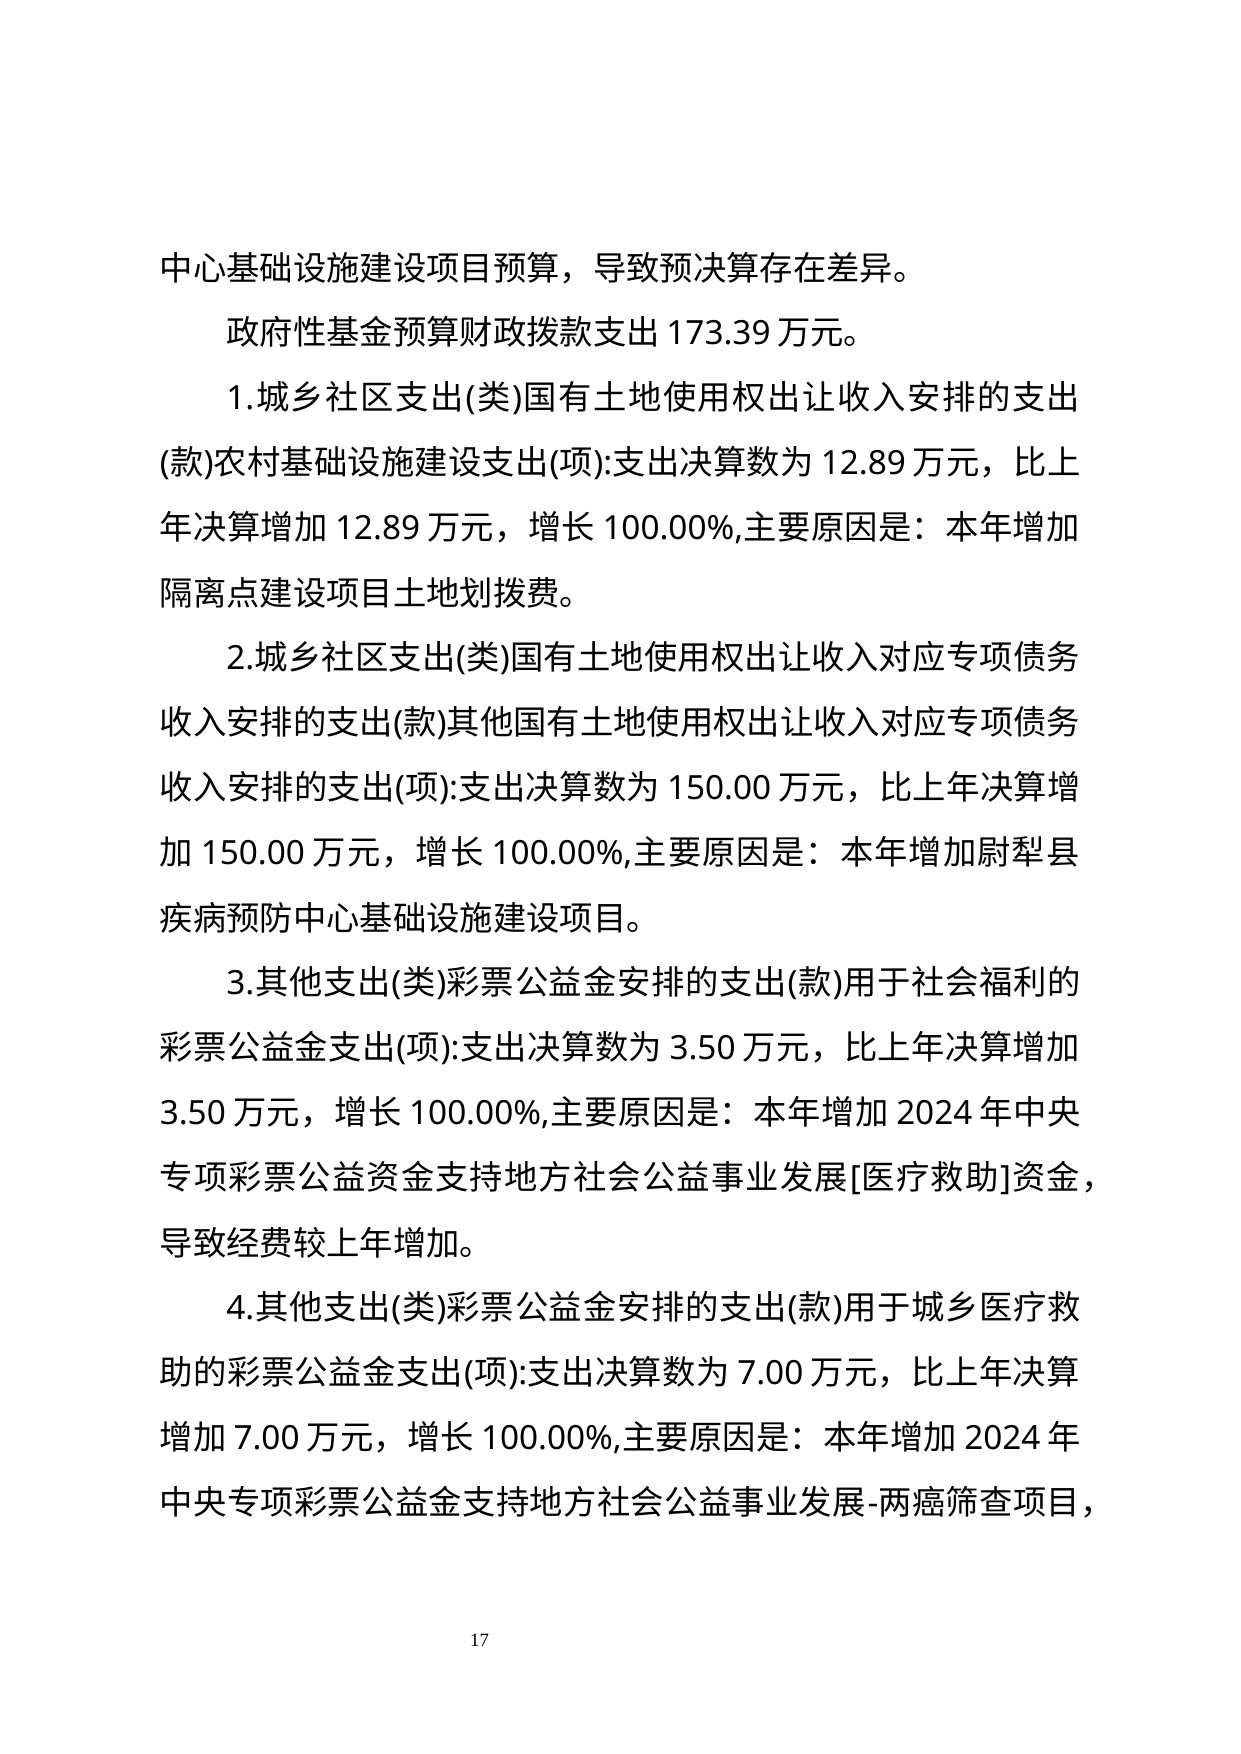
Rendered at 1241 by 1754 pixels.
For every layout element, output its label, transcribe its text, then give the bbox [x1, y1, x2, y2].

text 3.其他支出(类)彩票公益金安排的支出(款)用于社会福利的彩票公益金支出(项):支出决算数为3.50万元，比上年决算增加3.50万元，增长100.00%,主要原因是：本年增加2024年中央专项彩票公益资金支持地方社会公益事业发展[医疗救助]资金，导致经费较上年增加。 [159, 948, 1081, 1273]
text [159, 233, 1081, 298]
text 政府性基金预算财政拨款支出173.39万元。 [159, 298, 1081, 363]
text 2.城乡社区支出(类)国有土地使用权出让收入对应专项债务收入安排的支出(款)其他国有土地使用权出让收入对应专项债务收入安排的支出(项):支出决算数为150.00万元，比上年决算增加150.00万元，增长100.00%,主要原因是：本年增加尉犁县疾病预防中心基础设施建设项目。 [159, 623, 1081, 948]
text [159, 1273, 1081, 1533]
text 1.城乡社区支出(类)国有土地使用权出让收入安排的支出(款)农村基础设施建设支出(项):支出决算数为12.89万元，比上年决算增加12.89万元，增长100.00%,主要原因是：本年增加隔离点建设项目土地划拨费。 [159, 363, 1081, 623]
